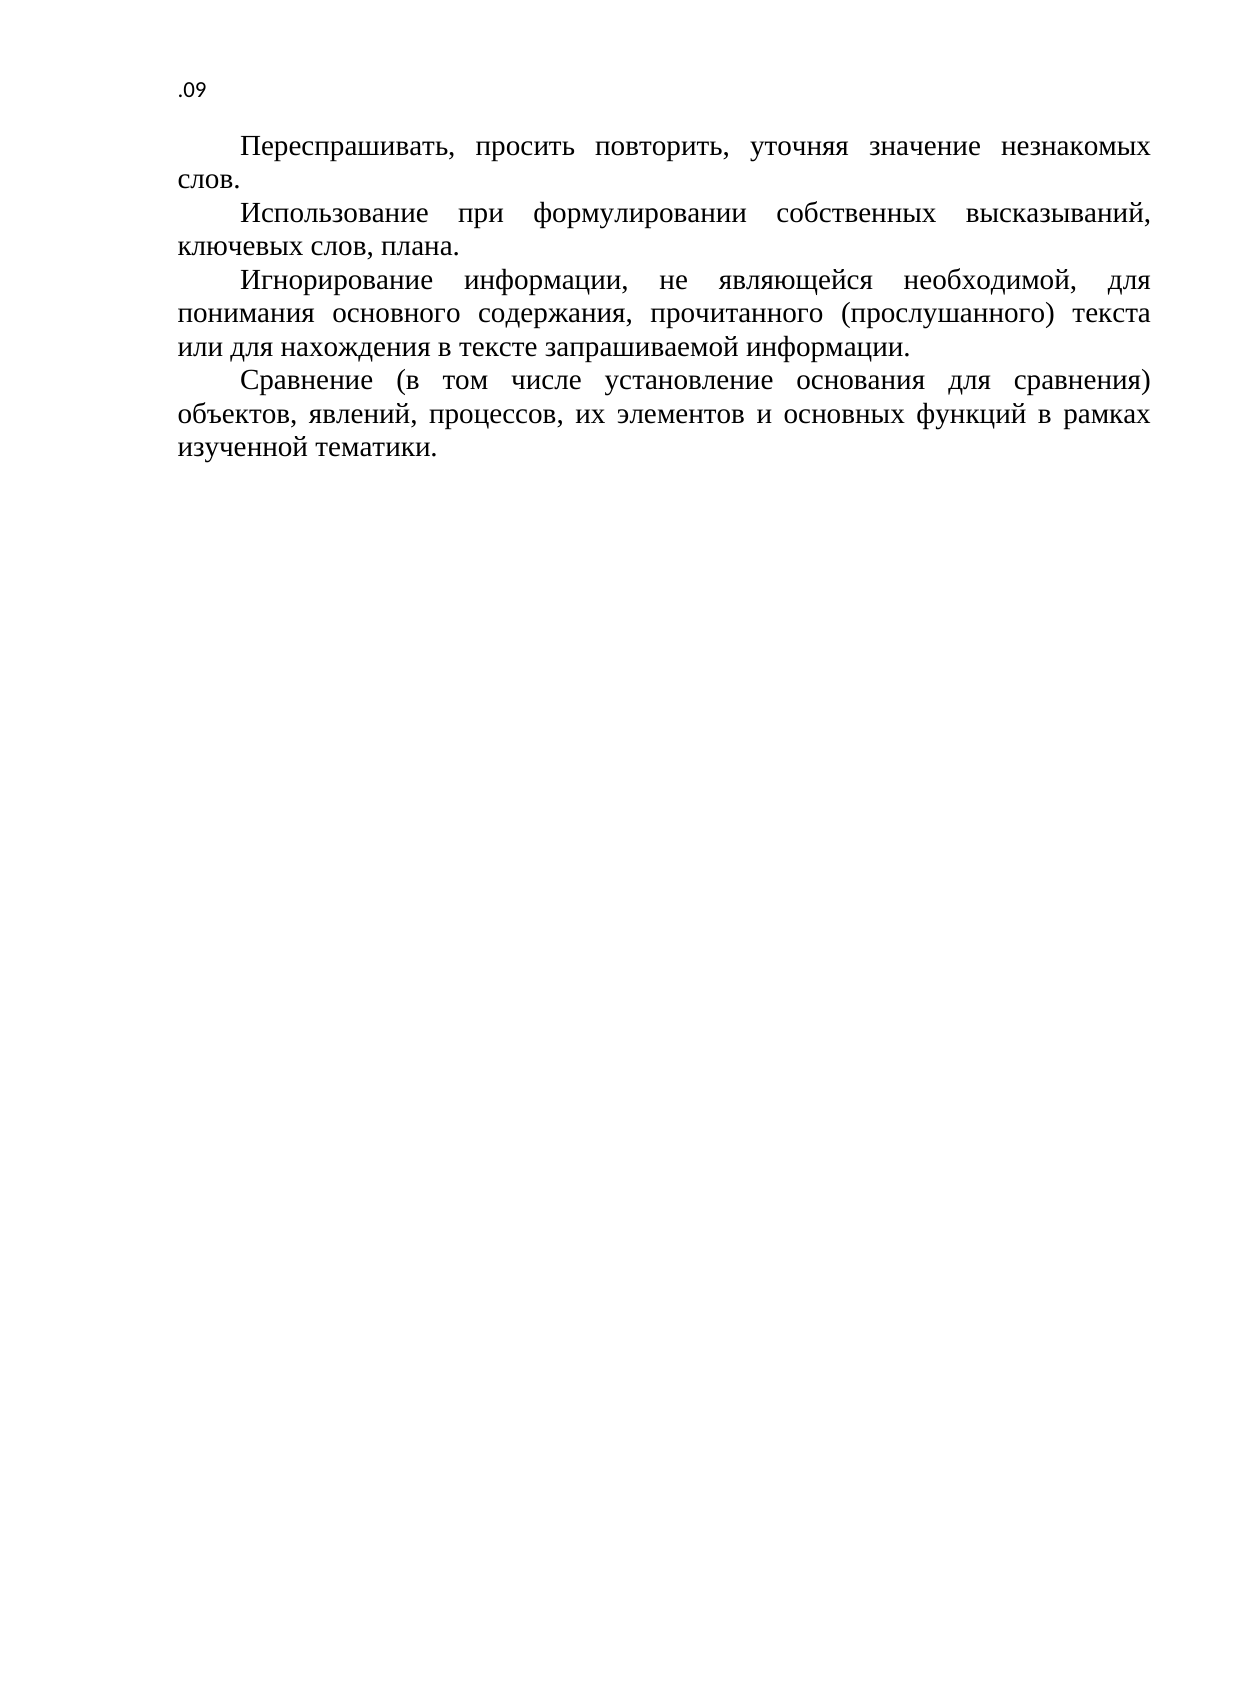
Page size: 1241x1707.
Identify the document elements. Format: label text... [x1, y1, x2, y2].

text Переспрашивать, просить повторить, уточняя значение незнакомых слов. [177, 128, 1152, 195]
text Сравнение (в том числе установление основания для сравнения) объектов, явлений, процессов, их элементов и основных функций в рамках изученной тематики. [177, 362, 1152, 463]
text Игнорирование информации, не являющейся необходимой, для понимания основного содержания, прочитанного (прослушанного) текста или для нахождения в тексте запрашиваемой информации. [177, 262, 1152, 362]
text Использование при формулировании собственных высказываний, ключевых слов, плана. [177, 195, 1152, 262]
